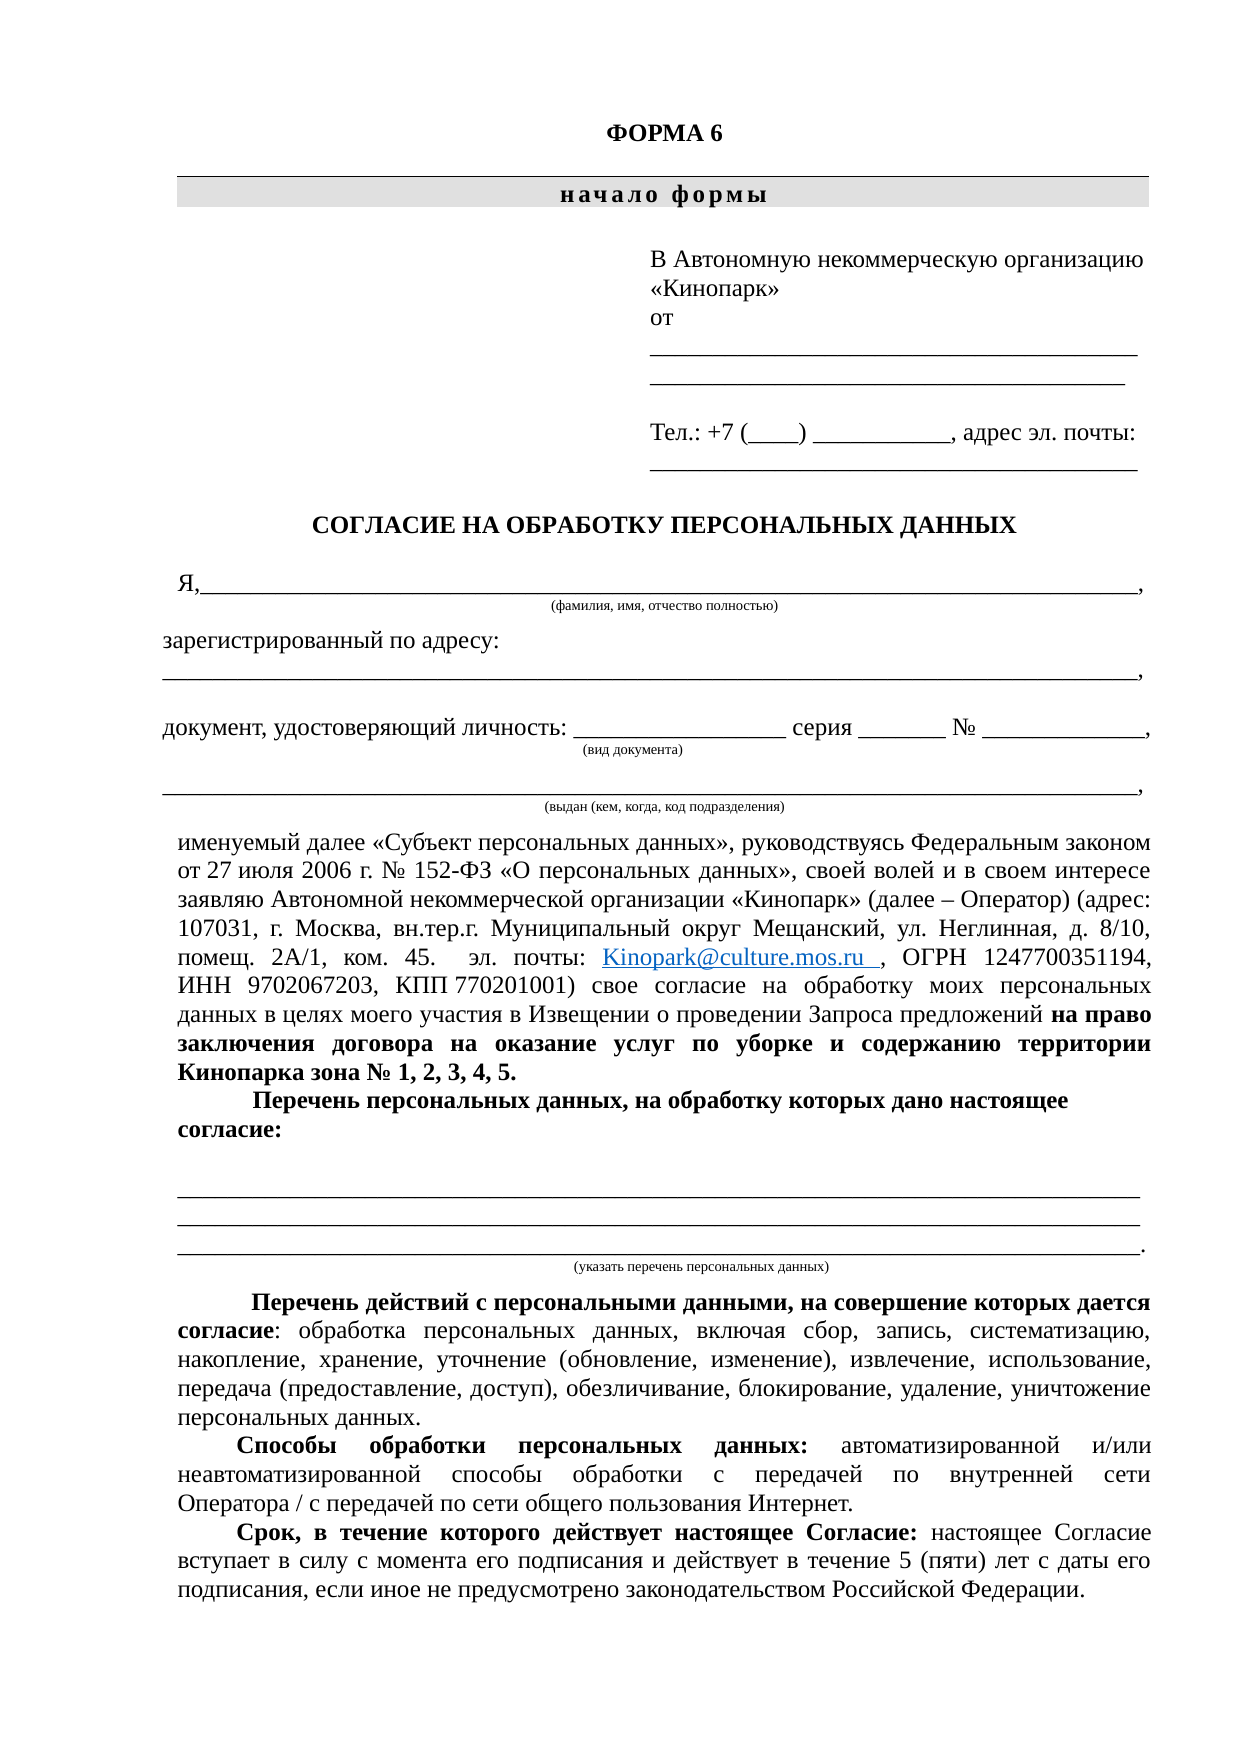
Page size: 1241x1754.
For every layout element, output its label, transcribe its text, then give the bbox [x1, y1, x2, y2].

text Срок, в течение которого действует настоящее Согласие: настоящее Согласие вступает в силу с момента его подписания и действует в течение 5 (пяти) лет с даты его подписания, если иное не предусмотрено законодательством Российской Федерации. [177, 1517, 1152, 1603]
text ФОРМА 6 [177, 118, 1152, 147]
text _______________________________________________________________________________________________________________________________________________________________________________________________________________________________________. [177, 1172, 1152, 1258]
text СОГЛАСИЕ НА ОБРАБОТКУ ПЕРСОНАЛЬНЫХ ДАННЫХ [177, 511, 1152, 539]
text документ, удостоверяющий личность: _________________ серия _______ № _____________, [162, 712, 1152, 741]
text ______________________________________________________________________________, [162, 769, 1152, 798]
text (указать перечень персональных данных) [177, 1258, 1152, 1287]
text именуемый далее «Субъект персональных данных», руководствуясь Федеральным законом от 27 июля 2006 г. № 152-ФЗ «О персональных данных», своей волей и в своем интересе заявляю Автономной некоммерческой организации «Кинопарк» (далее – Оператор) (адрес: 107031, г. Москва, вн.тер.г. Муниципальный округ Мещанский, ул. Неглинная, д. 8/10, помещ. 2А/1, ком. 45. эл. почты: Kinopark@culture.mos.ru , ОГРН 1247700351194, ИНН 9702067203, КПП 770201001) свое согласие на обработку моих персональных данных в целях моего участия в Извещении о проведении Запроса предложений на право заключения договора на оказание услуг по уборке и содержанию территории Кинопарка зона № 1, 2, 3, 4, 5. [177, 827, 1152, 1086]
text (выдан (кем, когда, код подразделения) [177, 798, 1152, 827]
text начало формы [177, 177, 1149, 207]
text (фамилия, имя, отчество полностью) [177, 597, 1152, 626]
table_header В Автономную некоммерческую организацию «Кинопарк» от _____________________________________________________________________________ Тел.: +7 (____) ___________, адрес эл. почты: _______________________________________ [177, 236, 1152, 511]
text зарегистрированный по адресу: [162, 626, 1152, 654]
text (вид документа) [546, 741, 1152, 769]
text Я,___________________________________________________________________________, [177, 568, 1152, 597]
text Перечень действий с персональными данными, на совершение которых дается согласие: обработка персональных данных, включая сбор, запись, систематизацию, накопление, хранение, уточнение (обновление, изменение), извлечение, использование, передача (предоставление, доступ), обезличивание, блокирование, удаление, уничтожение персональных данных. [177, 1287, 1152, 1431]
text Способы обработки персональных данных: автоматизированной и/или неавтоматизированной способы обработки с передачей по внутренней сети Оператора / с передачей по сети общего пользования Интернет. [177, 1431, 1152, 1517]
text Перечень персональных данных, на обработку которых дано настоящее согласие: [177, 1086, 1152, 1143]
text ______________________________________________________________________________, [162, 654, 1152, 683]
